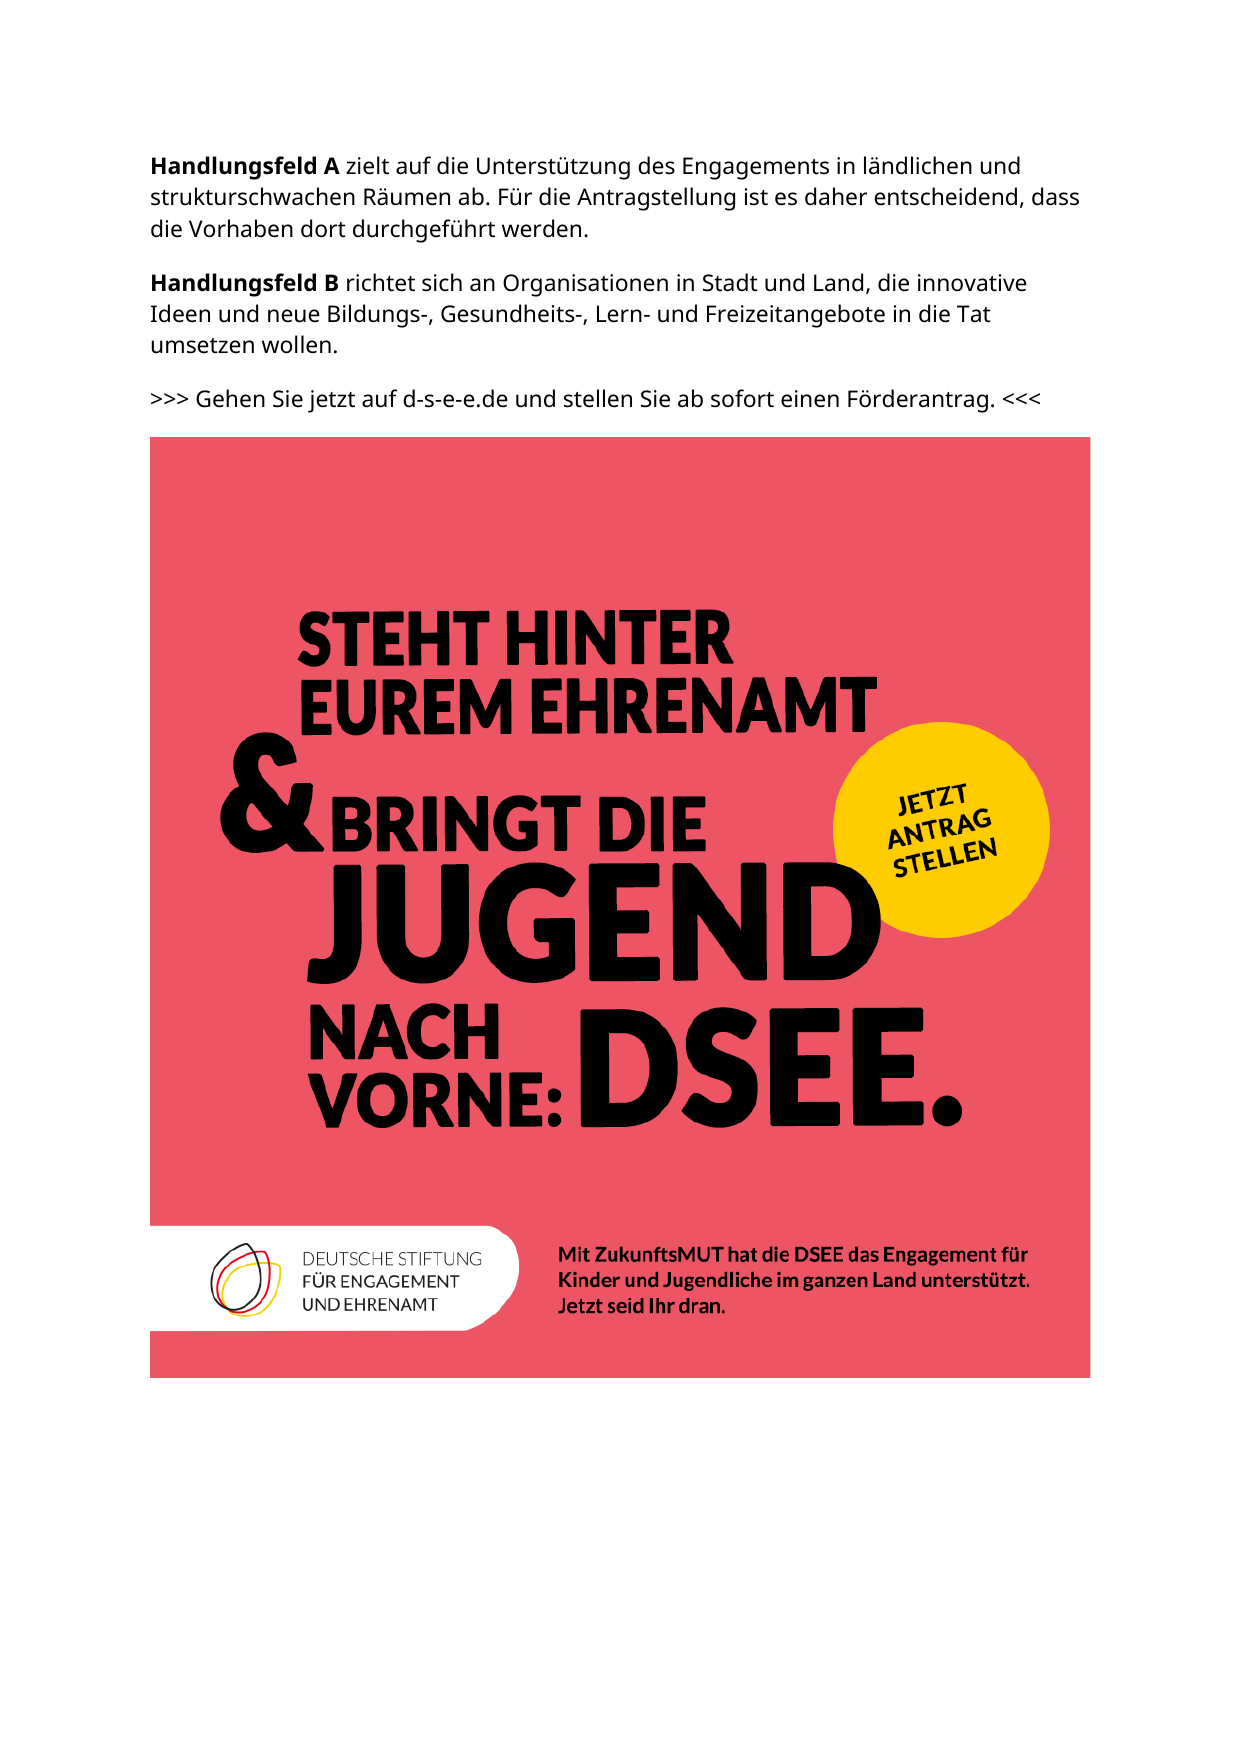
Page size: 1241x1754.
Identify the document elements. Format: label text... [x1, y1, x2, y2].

text >>> Gehen Sie jetzt auf d-s-e-e.de und stellen Sie ab sofort einen Förderantrag. <<< [150, 383, 1090, 414]
text Handlungsfeld A zielt auf die Unterstützung des Engagements in ländlichen und strukturschwachen Räumen ab. Für die Antragstellung ist es daher entscheidend, dass die Vorhaben dort durchgeführt werden. [150, 150, 1090, 244]
picture [150, 437, 1091, 1378]
text Handlungsfeld B richtet sich an Organisationen in Stadt und Land, die innovative Ideen und neue Bildungs-, Gesundheits-, Lern- und Freizeitangebote in die Tat umsetzen wollen. [150, 267, 1090, 360]
